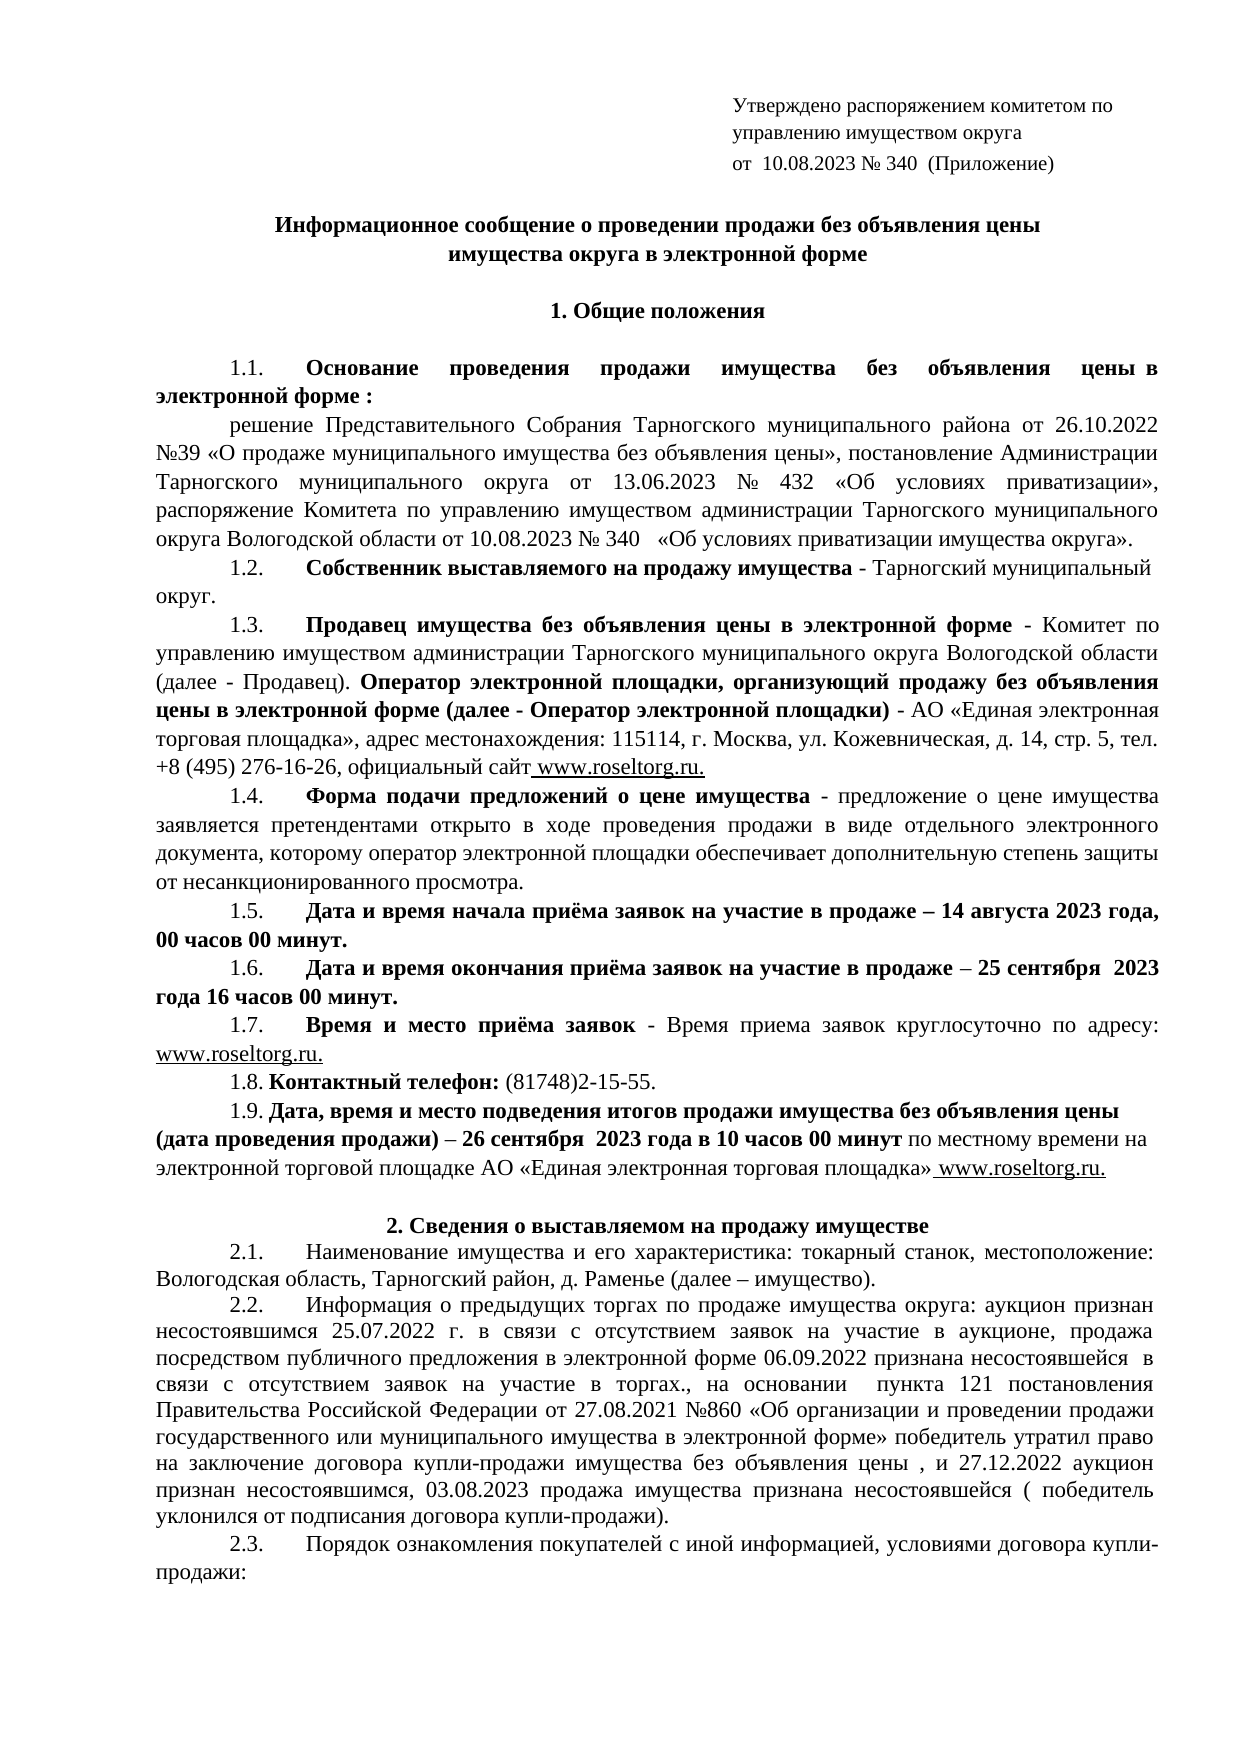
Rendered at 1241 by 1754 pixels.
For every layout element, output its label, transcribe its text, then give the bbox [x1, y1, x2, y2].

list Основание проведения продажи имущества без объявления цены в электронной форме : [156, 352, 1160, 409]
list Информация о предыдущих торгах по продаже имущества округа: аукцион признан несостоявшимся 25.07.2022 г. в связи с отсутствием заявок на участие в аукционе, продажа посредством публичного предложения в электронной форме 06.09.2022 признана несостоявшейся в связи с отсутствием заявок на участие в торгах., на основании пункта 121 постановления Правительства Российской Федерации от 27.08.2021 №860 «Об организации и проведении продажи государственного или муниципального имущества в электронной форме» победитель утратил право на заключение договора купли-продажи имущества без объявления цены , и 27.12.2022 аукцион признан несостоявшимся, 03.08.2023 продажа имущества признана несостоявшейся ( победитель уклонился от подписания договора купли-продажи). [156, 1291, 1155, 1528]
text решение Представительного Собрания Тарногского муниципального района от 26.10.2022 №39 «О продаже муниципального имущества без объявления цены», постановление Администрации Тарногского муниципального округа от 13.06.2023 № 432 «Об условиях приватизации», распоряжение Комитета по управлению имуществом администрации Тарногского муниципального округа Вологодской области от 10.08.2023 № 340 «Об условиях приватизации имущества округа». [156, 409, 1160, 552]
text 2. Сведения о выставляемом на продажу имуществе [156, 1212, 1160, 1238]
text имущества округа в электронной форме [156, 241, 1160, 267]
list Наименование имущества и его характеристика: токарный станок, местоположение: Вологодская область, Тарногский район, д. Раменье (далее – имущество). [156, 1238, 1155, 1291]
list Дата и время начала приёма заявок на участие в продаже – 14 августа 2023 года, 00 часов 00 минут. [156, 896, 1160, 953]
list Форма подачи предложений о цене имущества - предложение о цене имущества заявляется претендентами открыто в ходе проведения продажи в виде отдельного электронного документа, которому оператор электронной площадки обеспечивает дополнительную степень защиты от несанкционированного просмотра. [156, 781, 1160, 895]
list Порядок ознакомления покупателей с иной информацией, условиями договора купли-продажи: [156, 1528, 1160, 1585]
text Информационное сообщение о проведении продажи без объявления цены [156, 211, 1160, 237]
list Дата и время окончания приёма заявок на участие в продаже – 25 сентября 2023 года 16 часов 00 минут. [156, 953, 1160, 1010]
text от 10.08.2023 № 340 (Приложение) [732, 150, 1160, 176]
list Продавец имущества без объявления цены в электронной форме - Комитет по управлению имуществом администрации Тарногского муниципального округа Вологодской области (далее - Продавец). Оператор электронной площадки, организующий продажу без объявления цены в электронной форме (далее - Оператор электронной площадки) - АО «Единая электронная торговая площадка», адрес местонахождения: 115114, г. Москва, ул. Кожевническая, д. 14, стр. 5, тел. +8 (495) 276-16-26, официальный сайт www.roseltorg.ru. [156, 609, 1160, 780]
text Утверждено распоряжением комитетом по управлению имуществом округа [732, 92, 1160, 145]
list Время и место приёма заявок - Время приема заявок круглосуточно по адресу: www.roseltorg.ru. [156, 1010, 1160, 1067]
text 1. Общие положения [156, 297, 1160, 324]
list Дата, время и место подведения итогов продажи имущества без объявления цены (дата проведения продажи) – 26 сентября 2023 года в 10 часов 00 минут по местному времени на электронной торговой площадке АО «Единая электронная торговая площадка» www.roseltorg.ru. [156, 1095, 1160, 1181]
list Контактный телефон: (81748)2-15-55. [156, 1067, 1160, 1095]
list Собственник выставляемого на продажу имущества - Тарногский муниципальный округ. [156, 552, 1160, 609]
